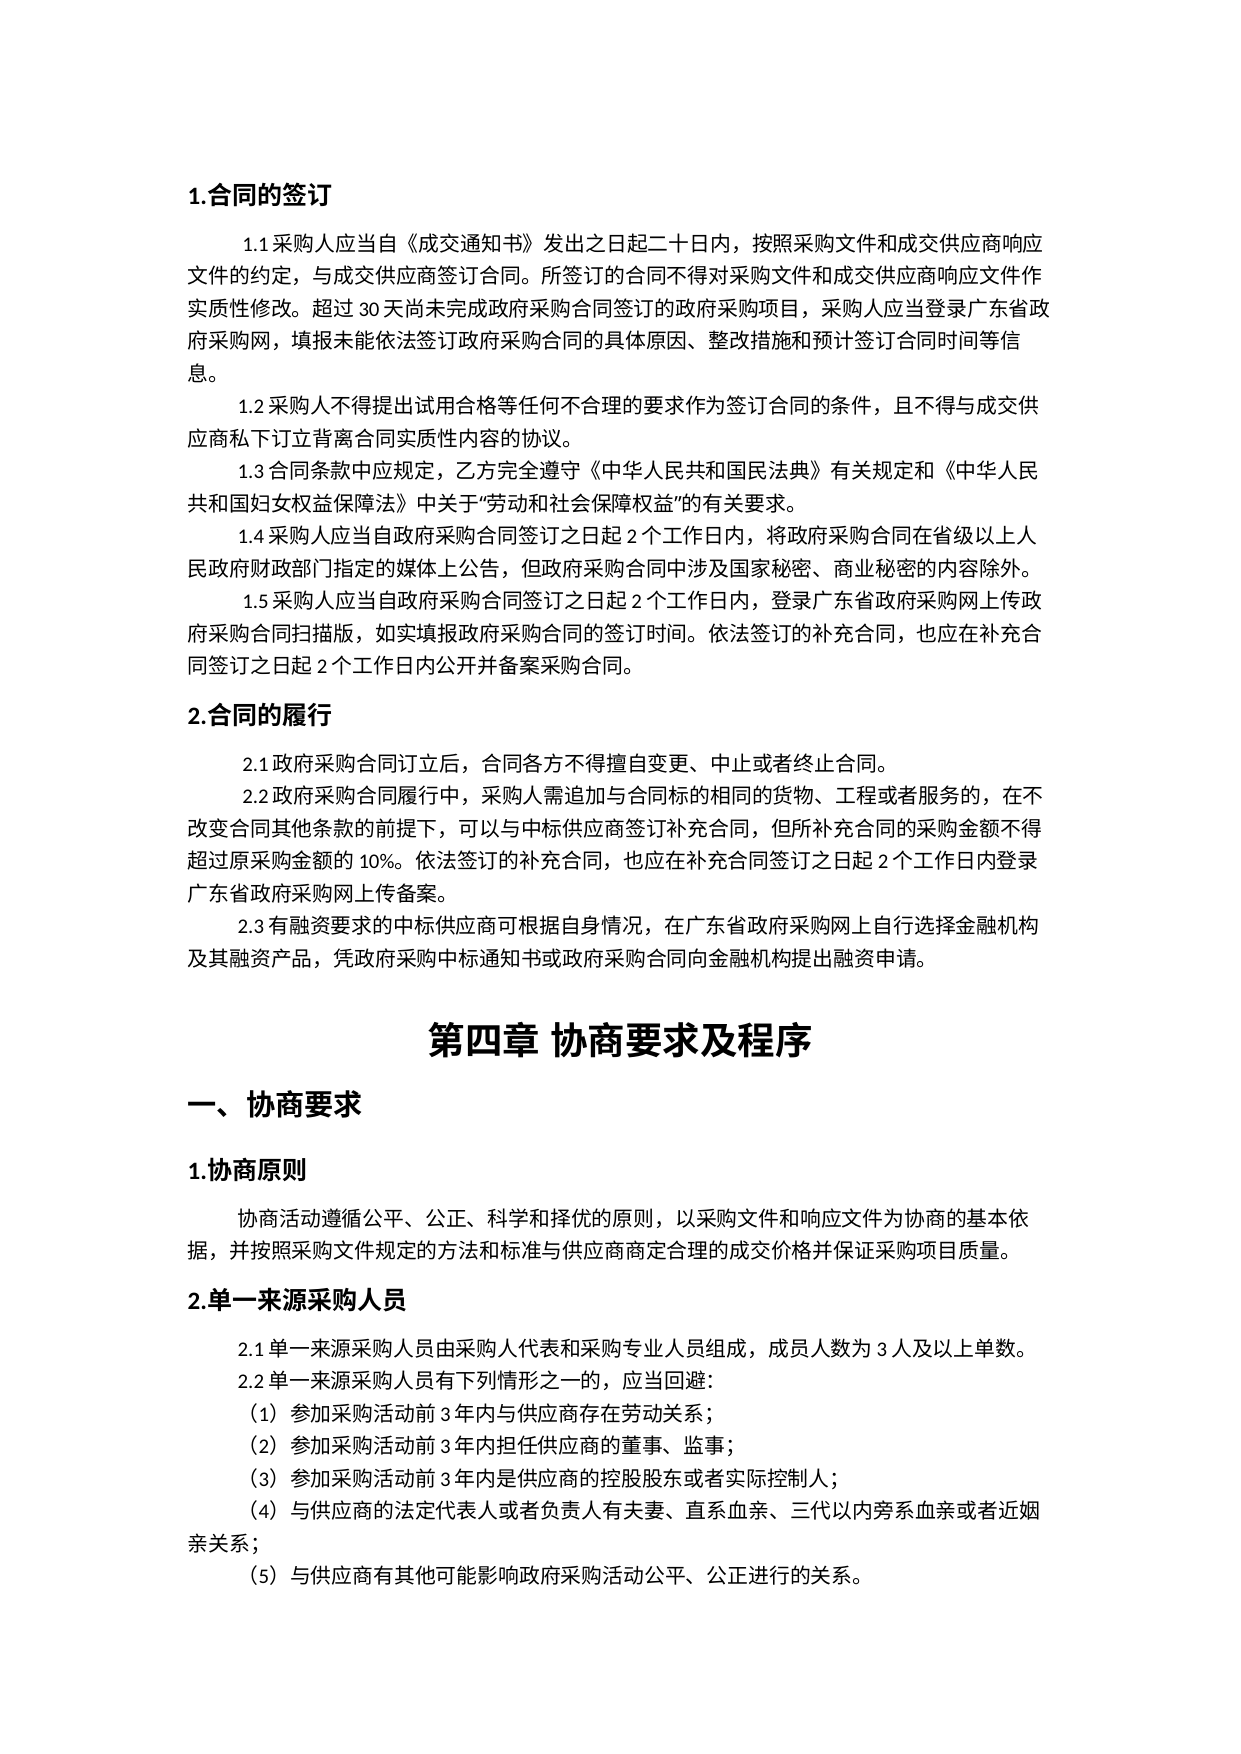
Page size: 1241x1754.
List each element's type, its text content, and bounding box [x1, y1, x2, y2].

text （1）参加采购活动前3年内与供应商存在劳动关系； [187, 1397, 1053, 1429]
text 2.2单一来源采购人员有下列情形之一的，应当回避： [187, 1364, 1053, 1397]
text （3）参加采购活动前3年内是供应商的控股股东或者实际控制人； [187, 1462, 1053, 1494]
text 1.5采购人应当自政府采购合同签订之日起2个工作日内，登录广东省政府采购网上传政府采购合同扫描版，如实填报政府采购合同的签订时间。依法签订的补充合同，也应在补充合同签订之日起2个工作日内公开并备案采购合同。 [187, 584, 1053, 682]
text 1.协商原则 [187, 1137, 1053, 1202]
text （5）与供应商有其他可能影响政府采购活动公平、公正进行的关系。 [187, 1559, 1053, 1592]
text 1.4采购人应当自政府采购合同签订之日起2个工作日内，将政府采购合同在省级以上人民政府财政部门指定的媒体上公告，但政府采购合同中涉及国家秘密、商业秘密的内容除外。 [187, 519, 1053, 584]
text 1.1采购人应当自《成交通知书》发出之日起二十日内，按照采购文件和成交供应商响应文件的约定，与成交供应商签订合同。所签订的合同不得对采购文件和成交供应商响应文件作实质性修改。超过30天尚未完成政府采购合同签订的政府采购项目，采购人应当登录广东省政府采购网，填报未能依法签订政府采购合同的具体原因、整改措施和预计签订合同时间等信息。 [187, 227, 1053, 389]
text 一、协商要求 [187, 1072, 1053, 1137]
text 2.1政府采购合同订立后，合同各方不得擅自变更、中止或者终止合同。 [187, 747, 1053, 779]
text 2.合同的履行 [187, 682, 1053, 747]
text 2.3有融资要求的中标供应商可根据自身情况，在广东省政府采购网上自行选择金融机构及其融资产品，凭政府采购中标通知书或政府采购合同向金融机构提出融资申请。 [187, 909, 1053, 974]
text （4）与供应商的法定代表人或者负责人有夫妻、直系血亲、三代以内旁系血亲或者近姻亲关系； [187, 1494, 1053, 1559]
text 1.2采购人不得提出试用合格等任何不合理的要求作为签订合同的条件，且不得与成交供应商私下订立背离合同实质性内容的协议。 [187, 389, 1053, 454]
text 1.合同的签订 [187, 162, 1053, 227]
text 1.3合同条款中应规定，乙方完全遵守《中华人民共和国民法典》有关规定和《中华人民共和国妇女权益保障法》中关于“劳动和社会保障权益”的有关要求。 [187, 454, 1053, 519]
text （2）参加采购活动前3年内担任供应商的董事、监事； [187, 1429, 1053, 1462]
text 2.2政府采购合同履行中，采购人需追加与合同标的相同的货物、工程或者服务的，在不改变合同其他条款的前提下，可以与中标供应商签订补充合同，但所补充合同的采购金额不得超过原采购金额的10%。依法签订的补充合同，也应在补充合同签订之日起2个工作日内登录广东省政府采购网上传备案。 [187, 779, 1053, 909]
text 第四章 协商要求及程序 [187, 1007, 1053, 1072]
text 协商活动遵循公平、公正、科学和择优的原则，以采购文件和响应文件为协商的基本依据，并按照采购文件规定的方法和标准与供应商商定合理的成交价格并保证采购项目质量。 [187, 1202, 1053, 1267]
text 2.1单一来源采购人员由采购人代表和采购专业人员组成，成员人数为3人及以上单数。 [187, 1332, 1053, 1364]
text 2.单一来源采购人员 [187, 1267, 1053, 1332]
